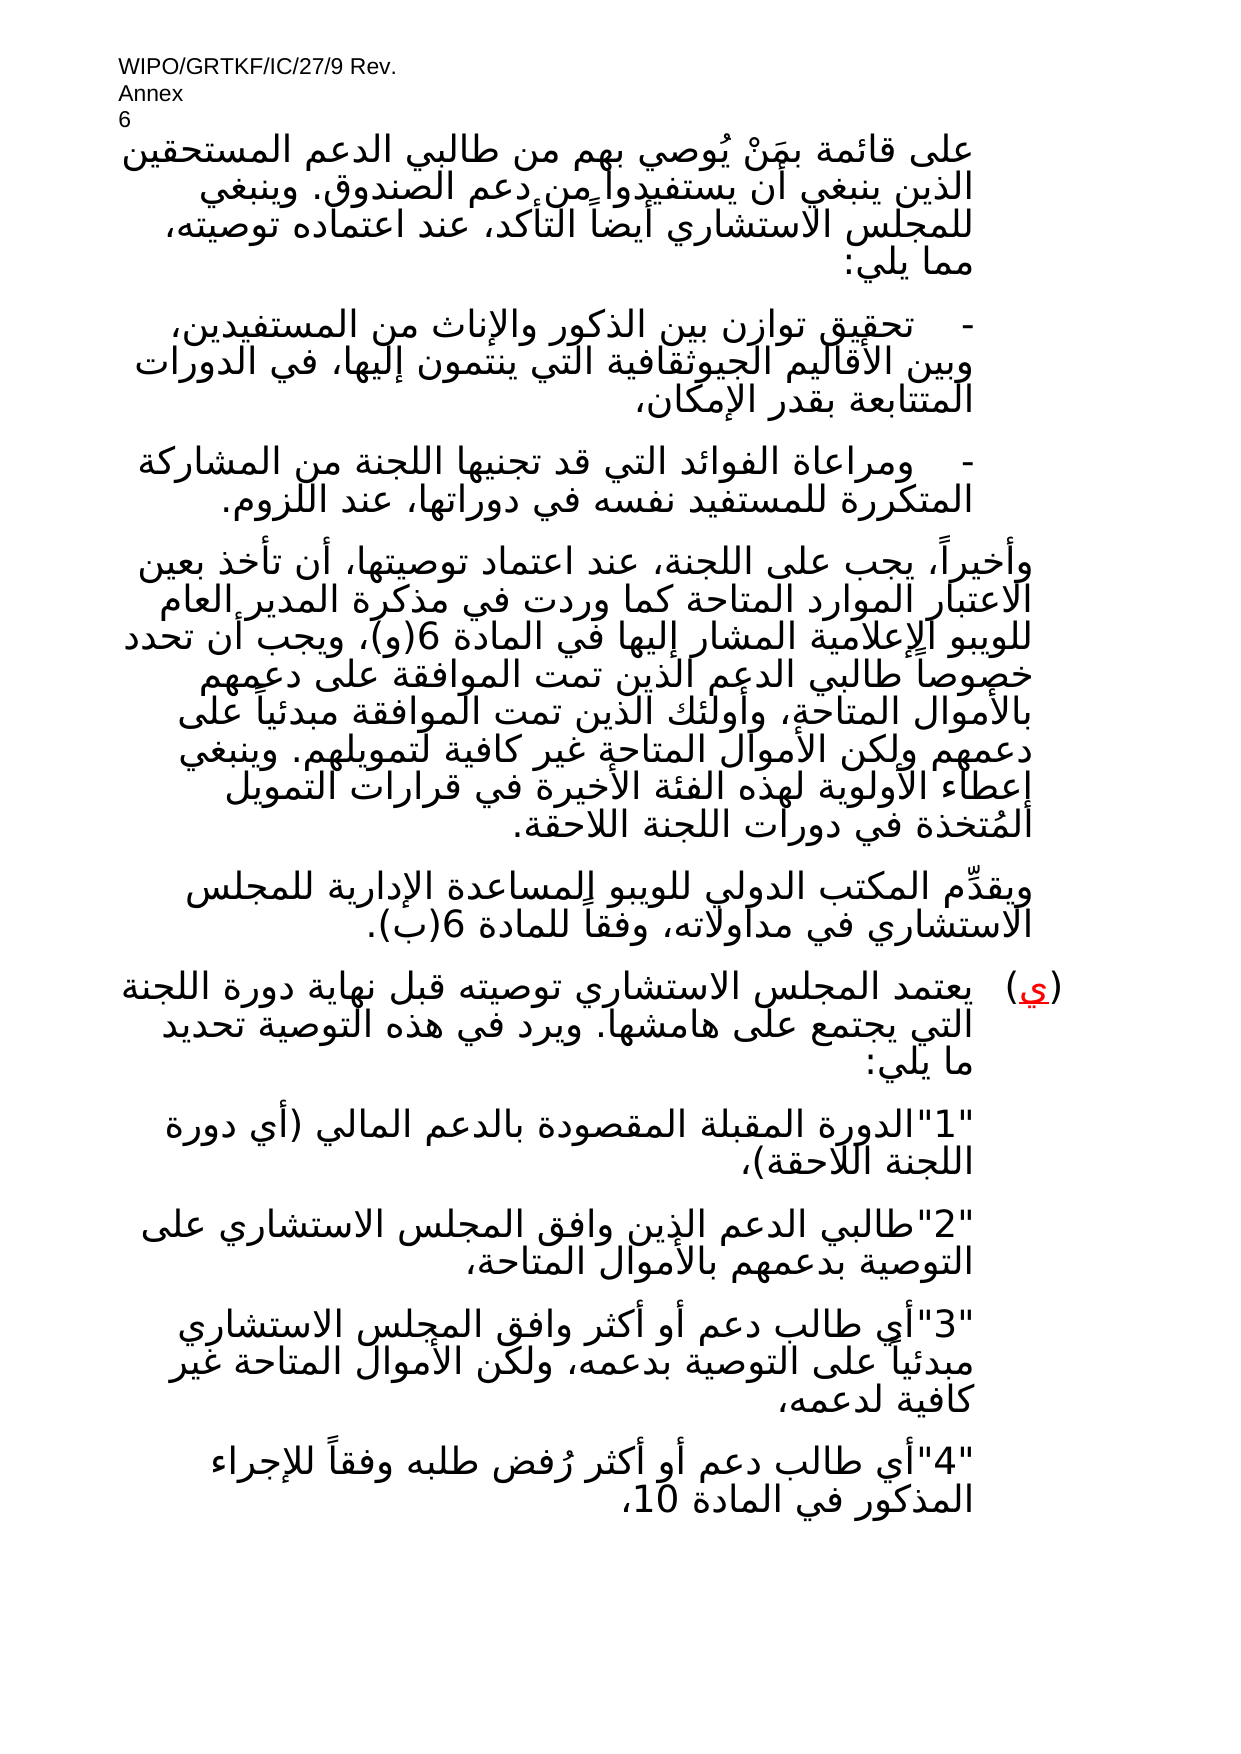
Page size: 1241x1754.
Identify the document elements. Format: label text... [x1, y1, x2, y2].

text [118, 132, 1063, 282]
text "4" أي طالب دعم أو أكثر رُفض طلبه وفقاً للإجراء المذكور في المادة 10، [118, 1445, 974, 1520]
text - تحقيق توازن بين الذكور والإناث من المستفيدين، وبين الأقاليم الجيوثقافية التي ينتمون إليها، في الدورات المتتابعة بقدر الإمكان، [118, 307, 974, 420]
text "1" الدورة المقبلة المقصودة بالدعم المالي (أي دورة اللجنة اللاحقة)، [118, 1107, 974, 1182]
text (ي) يعتمد المجلس الاستشاري توصيته قبل نهاية دورة اللجنة التي يجتمع على هامشها. ويرد في هذه التوصية تحديد ما يلي: [118, 970, 1063, 1082]
text ويقدِّم المكتب الدولي للويبو المساعدة الإدارية للمجلس الاستشاري في مداولاته، وفقاً للمادة 6(ب). [118, 870, 1033, 945]
text - ومراعاة الفوائد التي قد تجنيها اللجنة من المشاركة المتكررة للمستفيد نفسه في دوراتها، عند اللزوم. [118, 445, 974, 520]
text وأخيراً، يجب على اللجنة، عند اعتماد توصيتها، أن تأخذ بعين الاعتبار الموارد المتاحة كما وردت في مذكرة المدير العام للويبو الإعلامية المشار إليها في المادة 6(و)، ويجب أن تحدد خصوصاً طالبي الدعم الذين تمت الموافقة على دعمهم بالأموال المتاحة، وأولئك الذين تمت الموافقة مبدئياً على دعمهم ولكن الأموال المتاحة غير كافية لتمويلهم. وينبغي إعطاء الأولوية لهذه الفئة الأخيرة في قرارات التمويل المُتخذة في دورات اللجنة اللاحقة. [118, 545, 1033, 845]
text "2" طالبي الدعم الذين وافق المجلس الاستشاري على التوصية بدعمهم بالأموال المتاحة، [118, 1207, 974, 1282]
text "3" أي طالب دعم أو أكثر وافق المجلس الاستشاري مبدئياً على التوصية بدعمه، ولكن الأموال المتاحة غير كافية لدعمه، [118, 1307, 974, 1420]
